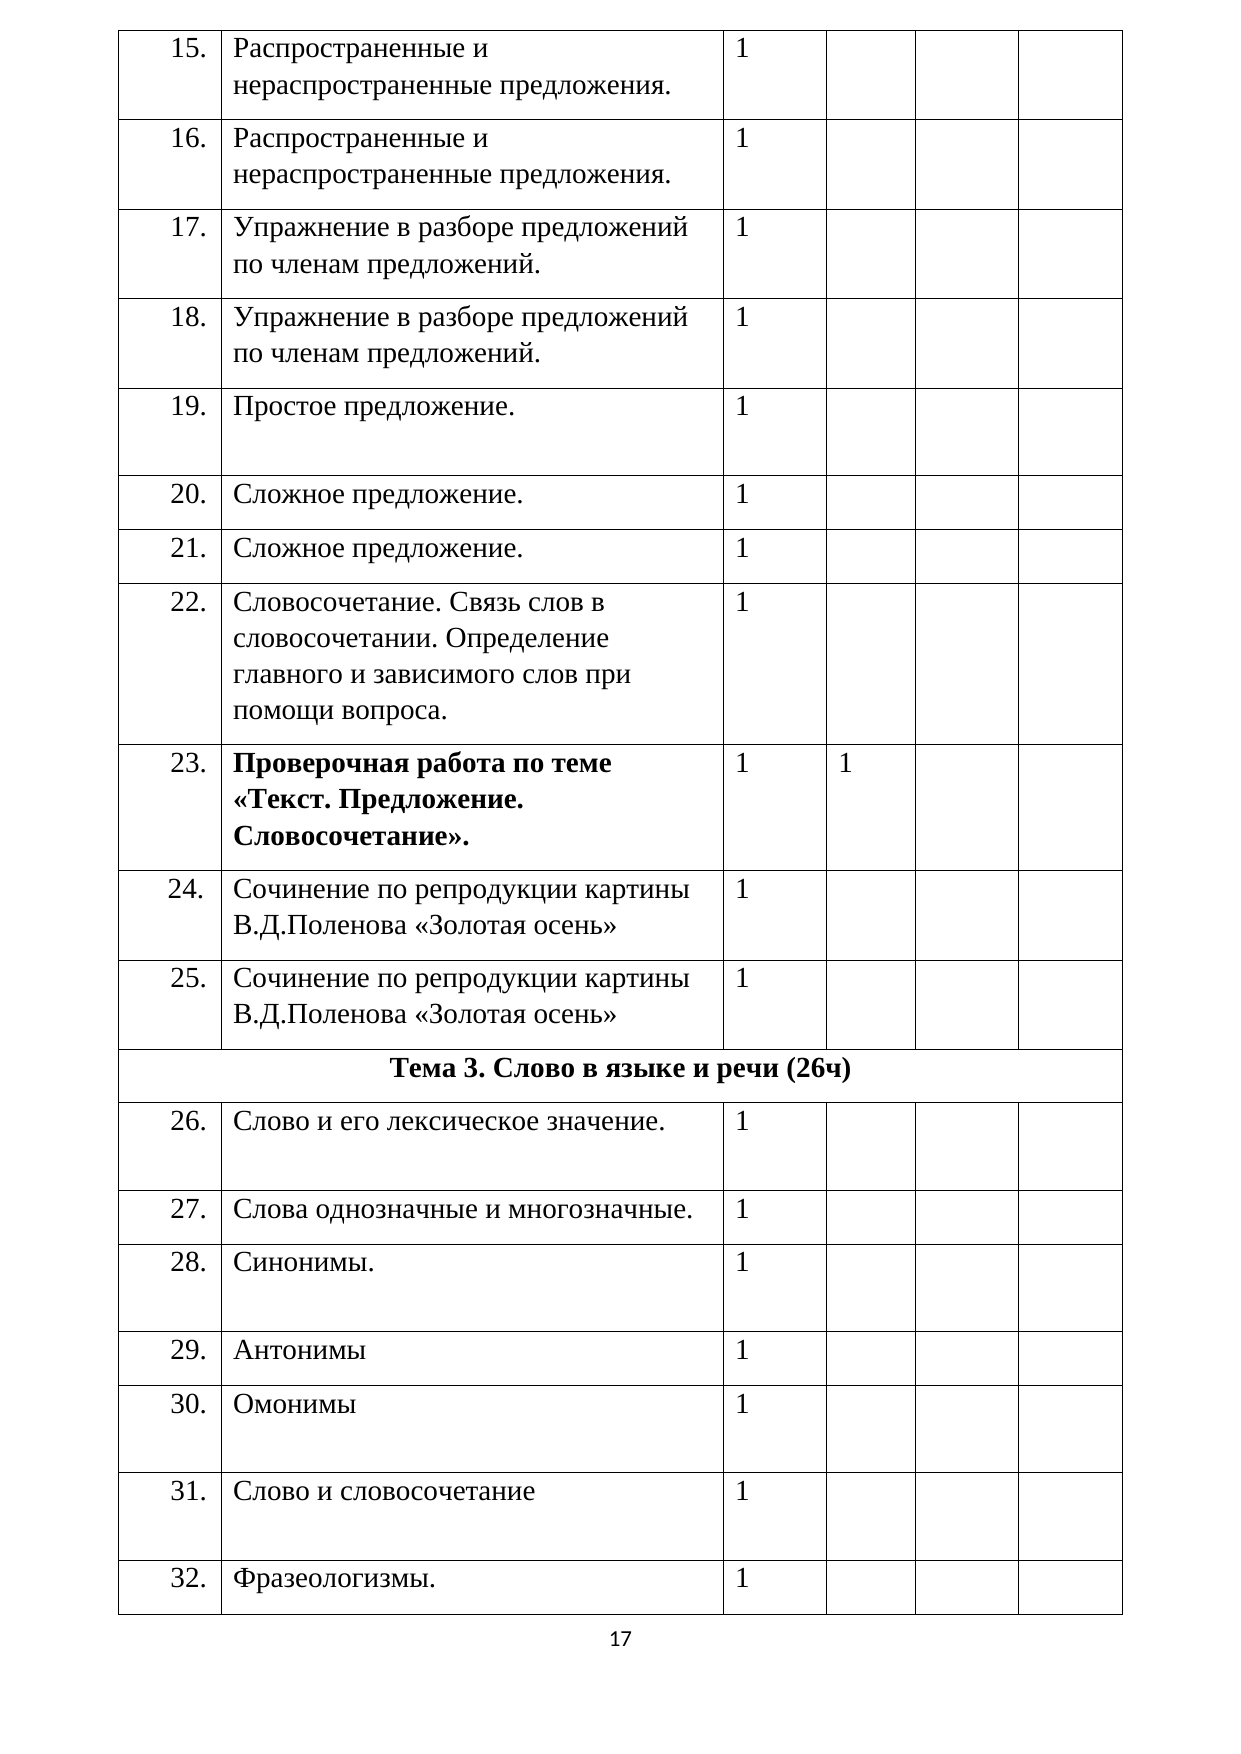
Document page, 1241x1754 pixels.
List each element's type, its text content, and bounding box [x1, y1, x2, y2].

table_cell [1019, 584, 1122, 744]
table_cell 1 [827, 745, 915, 870]
table_cell [827, 389, 915, 475]
table_cell [916, 1386, 1018, 1472]
table_cell [827, 584, 915, 744]
table_cell [119, 389, 221, 475]
table_cell Проверочная работа по теме «Текст. Предложение. Словосочетание». [222, 745, 723, 870]
table_cell [119, 1473, 221, 1559]
table_cell [916, 871, 1018, 959]
table_cell [916, 1191, 1018, 1243]
table_cell [119, 1245, 221, 1331]
table_cell Слово и его лексическое значение. [222, 1103, 723, 1190]
table_cell [119, 1191, 221, 1243]
table_cell [916, 530, 1018, 583]
table_cell [1019, 210, 1122, 298]
table_cell [1019, 1191, 1122, 1243]
table_cell [916, 1561, 1018, 1613]
table_cell [916, 120, 1018, 208]
table_cell [916, 389, 1018, 475]
table_cell Сложное предложение. [222, 476, 723, 529]
table_cell [119, 1332, 221, 1385]
table_cell [827, 476, 915, 529]
table_cell [916, 961, 1018, 1049]
table_cell [916, 1332, 1018, 1385]
table_cell [1019, 530, 1122, 583]
table_cell 1 [724, 1191, 826, 1243]
table_cell 1 [724, 1103, 826, 1190]
table_cell Простое предложение. [222, 389, 723, 475]
table_cell [119, 530, 221, 583]
table_cell 1 [724, 530, 826, 583]
table_cell Сочинение по репродукции картины В.Д.Поленова «Золотая осень» [222, 961, 723, 1049]
table_cell 1 [724, 299, 826, 387]
table_cell [916, 1245, 1018, 1331]
table_cell [916, 1103, 1018, 1190]
table_cell 1 [724, 745, 826, 870]
table_cell [916, 584, 1018, 744]
table_cell [1019, 1473, 1122, 1559]
table_cell 1 [724, 1245, 826, 1331]
table_cell [119, 299, 221, 387]
table_cell [1019, 120, 1122, 208]
table_cell [916, 745, 1018, 870]
table_cell [827, 1103, 915, 1190]
table_cell Упражнение в разборе предложений по членам предложений. [222, 299, 723, 387]
table_cell [119, 476, 221, 529]
table_cell [1019, 745, 1122, 870]
table_cell 1 [724, 871, 826, 959]
table_cell [1019, 1386, 1122, 1472]
table_cell Тема 3. Слово в языке и речи (26ч) [119, 1050, 1122, 1102]
table_cell [827, 1332, 915, 1385]
table_cell [1019, 1103, 1122, 1190]
table_cell [827, 1191, 915, 1243]
table_cell [1019, 389, 1122, 475]
table_cell [119, 584, 221, 744]
table_cell [119, 961, 221, 1049]
table_cell [119, 1386, 221, 1472]
table_cell [916, 31, 1018, 119]
table_cell 1 [724, 389, 826, 475]
table_cell [119, 1103, 221, 1190]
table_cell Сложное предложение. [222, 530, 723, 583]
table_cell [827, 961, 915, 1049]
table_cell [119, 31, 221, 119]
table_cell [827, 1561, 915, 1613]
table_cell Антонимы [222, 1332, 723, 1385]
table_cell 1 [724, 1561, 826, 1613]
table_cell [119, 745, 221, 870]
table_cell [1019, 1561, 1122, 1613]
table_cell [916, 210, 1018, 298]
table_cell Упражнение в разборе предложений по членам предложений. [222, 210, 723, 298]
table_cell [119, 120, 221, 208]
table_cell [827, 210, 915, 298]
table_cell [916, 1473, 1018, 1559]
table_cell Распространенные и нераспространенные предложения. [222, 31, 723, 119]
table_cell [827, 871, 915, 959]
table_cell [1019, 299, 1122, 387]
table_cell [1019, 871, 1122, 959]
table_cell [827, 120, 915, 208]
table_cell Слова однозначные и многозначные. [222, 1191, 723, 1243]
table_cell Омонимы [222, 1386, 723, 1472]
table_cell [119, 1561, 221, 1613]
table_cell 1 [724, 1332, 826, 1385]
table_cell [827, 1473, 915, 1559]
table_cell 1 [724, 476, 826, 529]
table_cell 1 [724, 1473, 826, 1559]
table_cell [916, 476, 1018, 529]
table_cell 1 [724, 31, 826, 119]
table_cell [1019, 1245, 1122, 1331]
table_cell [827, 31, 915, 119]
table_cell Фразеологизмы. [222, 1561, 723, 1613]
table_cell Синонимы. [222, 1245, 723, 1331]
table_cell [1019, 961, 1122, 1049]
table_cell [916, 299, 1018, 387]
table_cell [827, 1245, 915, 1331]
table_cell [1019, 31, 1122, 119]
table_cell Словосочетание. Связь слов в словосочетании. Определение главного и зависимого слов при помощи вопроса. [222, 584, 723, 744]
table_cell [119, 210, 221, 298]
table_cell Распространенные и нераспространенные предложения. [222, 120, 723, 208]
table_cell 1 [724, 120, 826, 208]
table_cell 1 [724, 1386, 826, 1472]
table_cell 1 [724, 584, 826, 744]
table_cell [827, 530, 915, 583]
table_cell 1 [724, 961, 826, 1049]
table_cell Слово и словосочетание [222, 1473, 723, 1559]
table_cell [827, 299, 915, 387]
table_cell [827, 1386, 915, 1472]
table_cell Сочинение по репродукции картины В.Д.Поленова «Золотая осень» [222, 871, 723, 959]
table_cell [1019, 1332, 1122, 1385]
table_cell [1019, 476, 1122, 529]
table_cell [119, 871, 221, 959]
table_cell 1 [724, 210, 826, 298]
